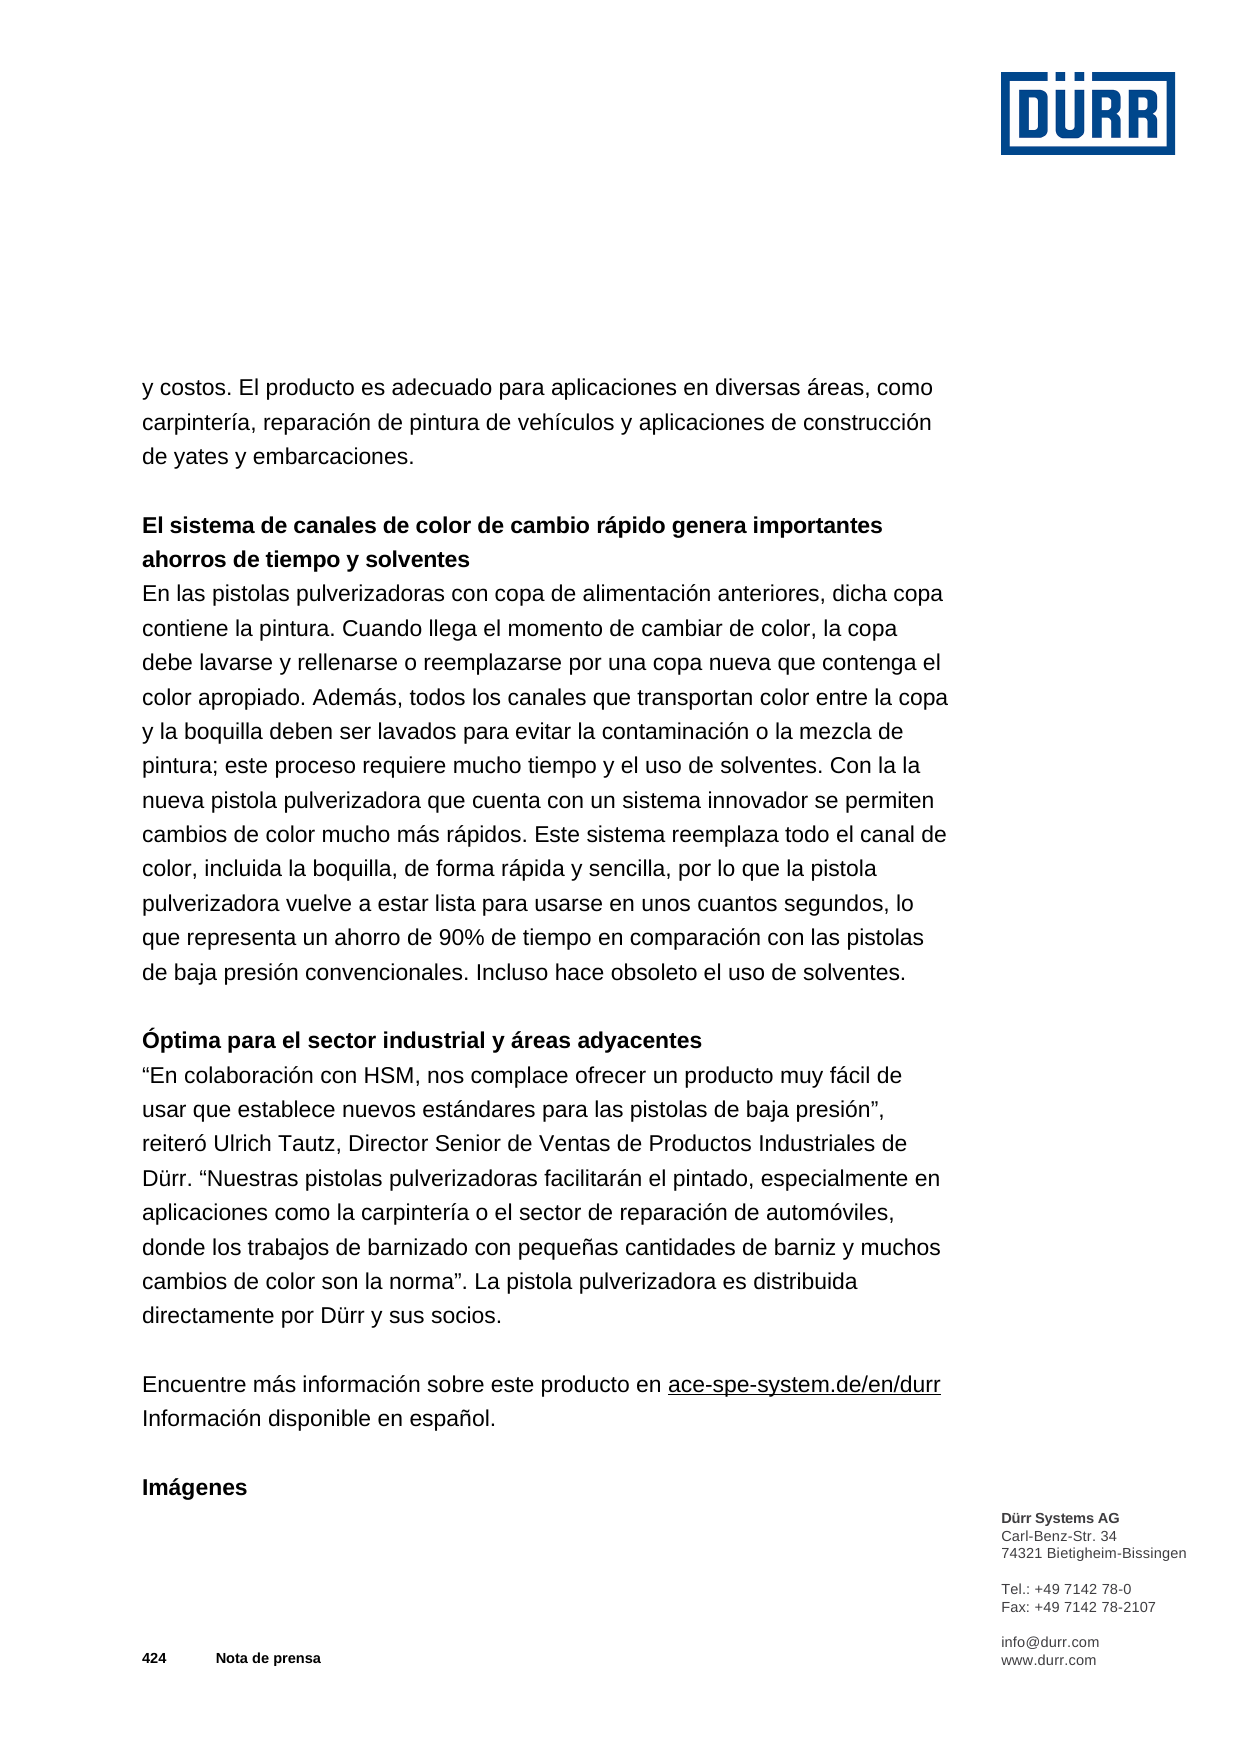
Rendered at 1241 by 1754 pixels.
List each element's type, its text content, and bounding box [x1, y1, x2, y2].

text “En colaboración con HSM, nos complace ofrecer un producto muy fácil de usar que establece nuevos estándares para las pistolas de baja presión”, reiteró Ulrich Tautz, Director Senior de Ventas de Productos Industriales de Dürr. “Nuestras pistolas pulverizadoras facilitarán el pintado, especialmente en aplicaciones como la carpintería o el sector de reparación de automóviles, donde los trabajos de barnizado con pequeñas cantidades de barniz y muchos cambios de color son la norma”. La pistola pulverizadora es distribuida directamente por Dürr y sus socios. [142, 1054, 951, 1329]
text Encuentre más información sobre este producto en ace-spe-system.de/en/durr [142, 1363, 951, 1397]
picture [1001, 72, 1175, 155]
text Óptima para el sector industrial y áreas adyacentes [142, 1019, 951, 1054]
text Información disponible en español. [142, 1397, 951, 1432]
text Imágenes [142, 1466, 951, 1501]
text En las pistolas pulverizadoras con copa de alimentación anteriores, dicha copa contiene la pintura. Cuando llega el momento de cambiar de color, la copa debe lavarse y rellenarse o reemplazarse por una copa nueva que contenga el color apropiado. Además, todos los canales que transportan color entre la copa y la boquilla deben ser lavados para evitar la contaminación o la mezcla de pintura; este proceso requiere mucho tiempo y el uso de solventes. Con la la nueva pistola pulverizadora que cuenta con un sistema innovador se permiten cambios de color mucho más rápidos. Este sistema reemplaza todo el canal de color, incluida la boquilla, de forma rápida y sencilla, por lo que la pistola pulverizadora vuelve a estar lista para usarse en unos cuantos segundos, lo que representa un ahorro de 90% de tiempo en comparación con las pistolas de baja presión convencionales. Incluso hace obsoleto el uso de solventes. [142, 572, 951, 985]
text El sistema de canales de color de cambio rápido genera importantes ahorros de tiempo y solventes [142, 504, 951, 572]
